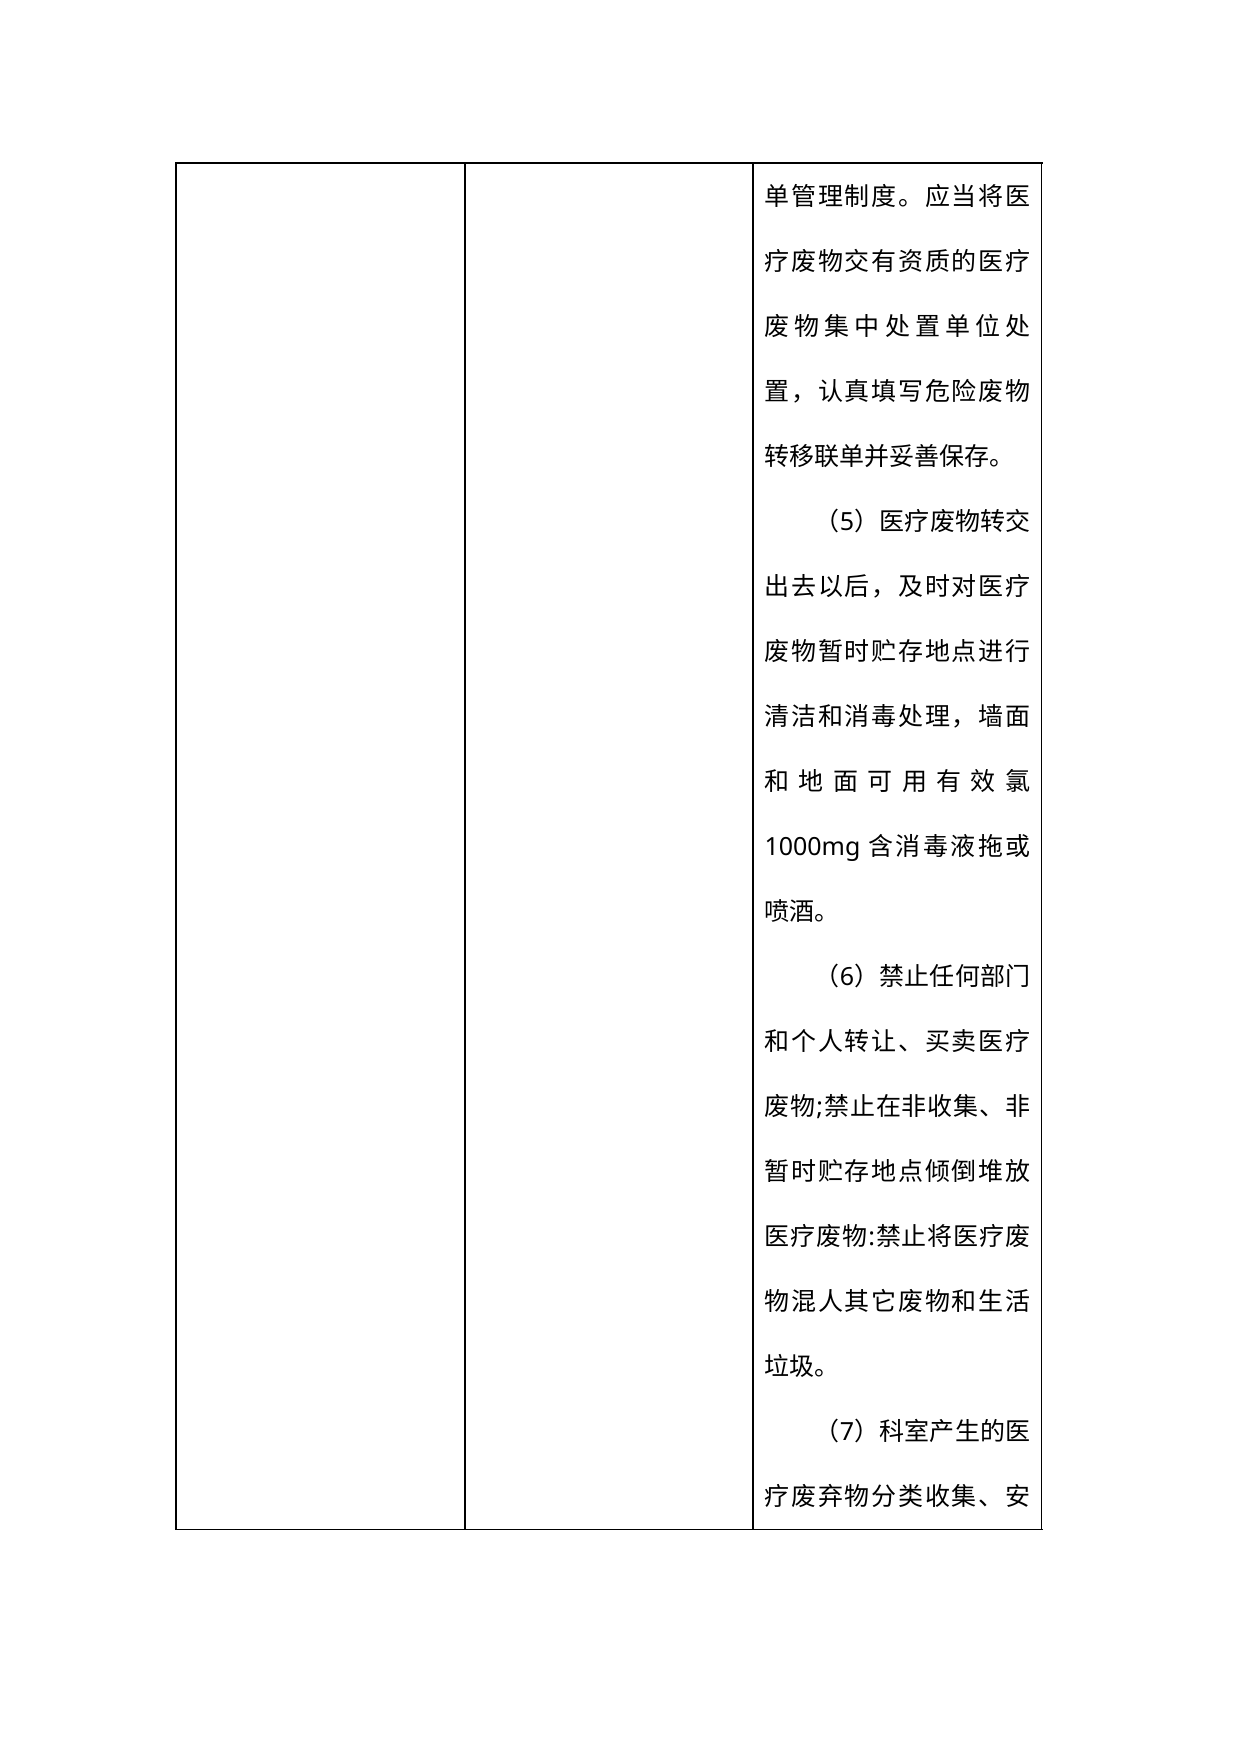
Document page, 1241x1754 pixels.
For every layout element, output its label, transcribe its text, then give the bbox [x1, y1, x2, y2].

table_cell 4 [177, 164, 464, 1528]
table_cell [466, 164, 752, 1528]
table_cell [754, 164, 1041, 1528]
